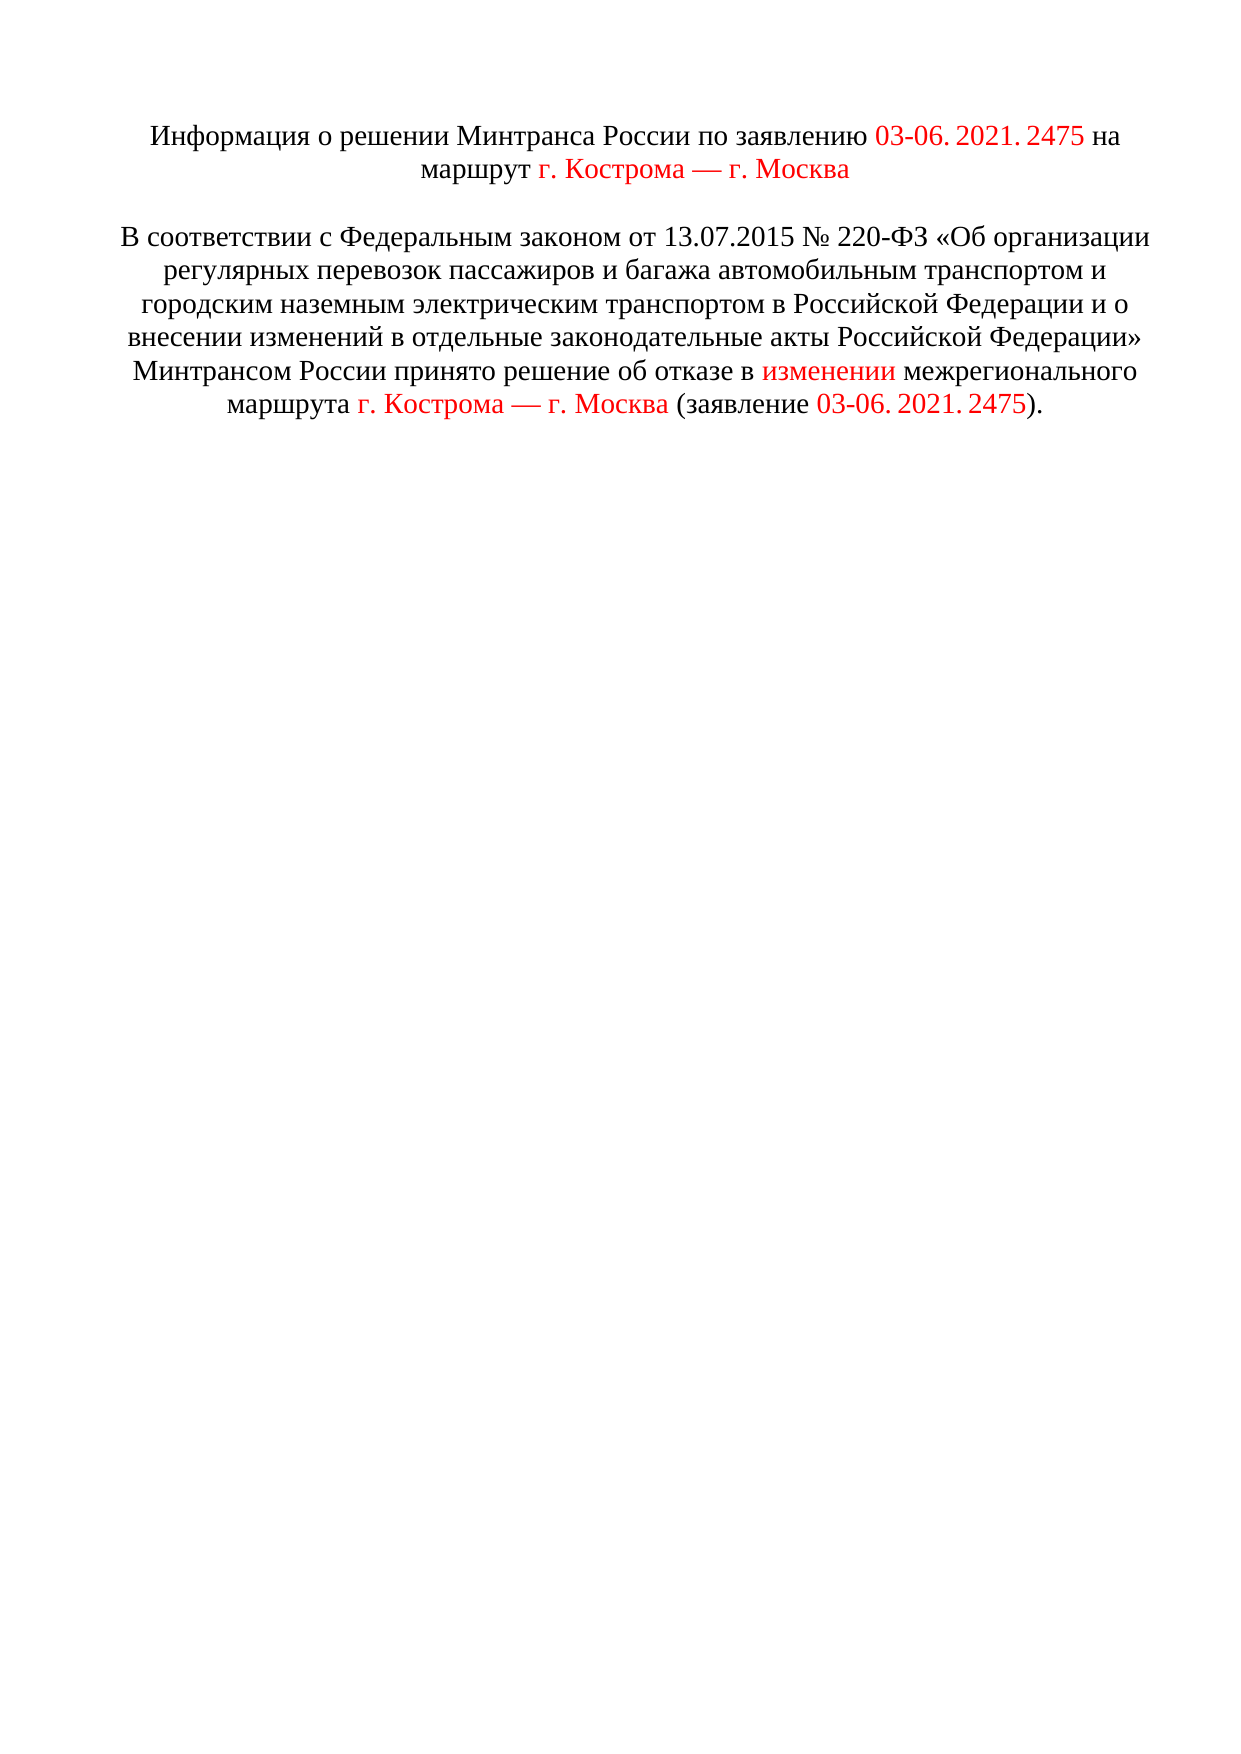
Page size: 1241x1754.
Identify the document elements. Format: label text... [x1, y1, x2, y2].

text В соответствии с Федеральным законом от 13.07.2015 № 220-ФЗ «Об организации регулярных перевозок пассажиров и багажа автомобильным транспортом и городским наземным электрическим транспортом в Российской Федерации и о внесении изменений в отдельные законодательные акты Российской Федерации» Минтрансом России принято решение об отказе в изменении межрегионального маршрута г. Кострома — г. Москва (заявление 03-06. 2021. 2475). [118, 219, 1152, 420]
text Информация о решении Минтранса России по заявлению 03-06. 2021. 2475 на маршрут г. Кострома — г. Москва [118, 118, 1152, 185]
